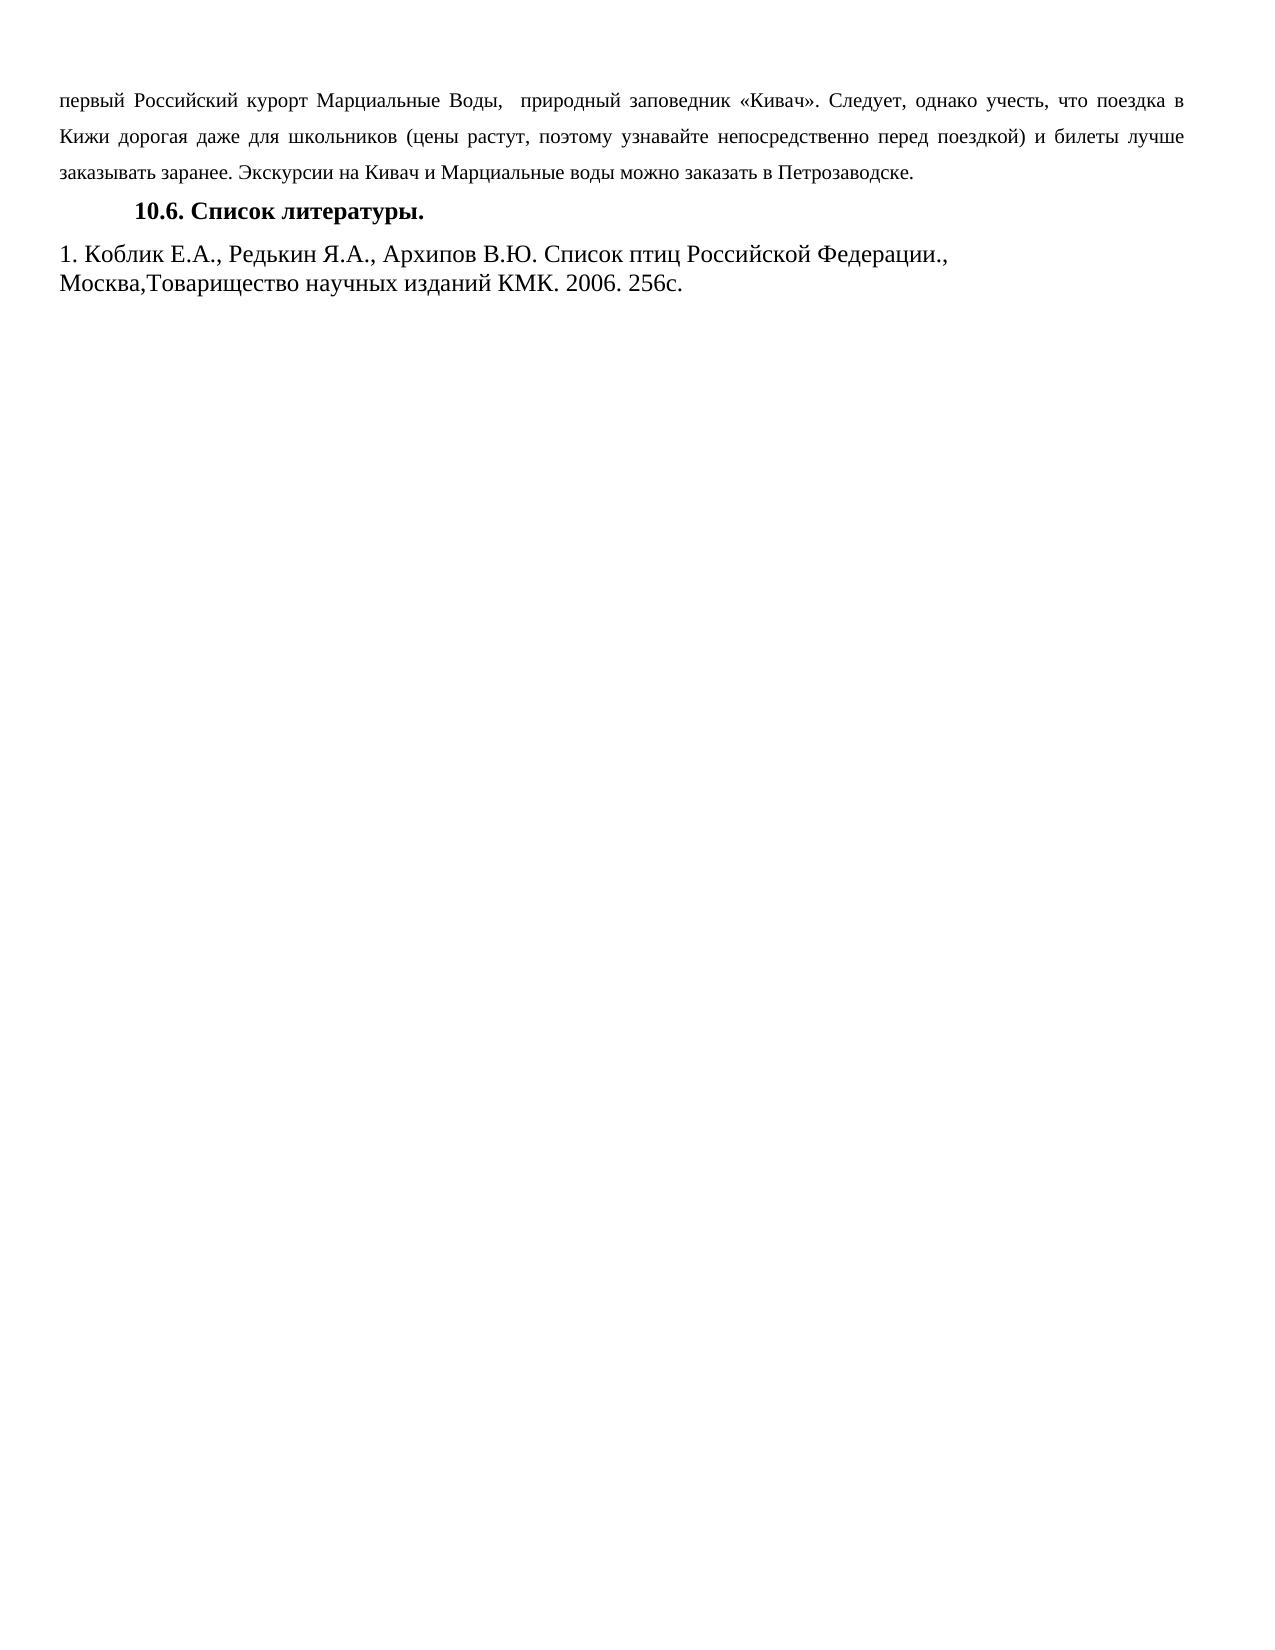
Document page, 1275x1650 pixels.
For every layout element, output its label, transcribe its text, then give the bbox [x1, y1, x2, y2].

text 10.6. Список литературы. [59, 196, 1186, 225]
text 1. Коблик Е.А., Редькин Я.А., Архипов В.Ю. Список птиц Российской Федерации., Москва,Товарищество научных изданий КМК. 2006. 256с. [59, 239, 1186, 297]
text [59, 88, 1186, 184]
